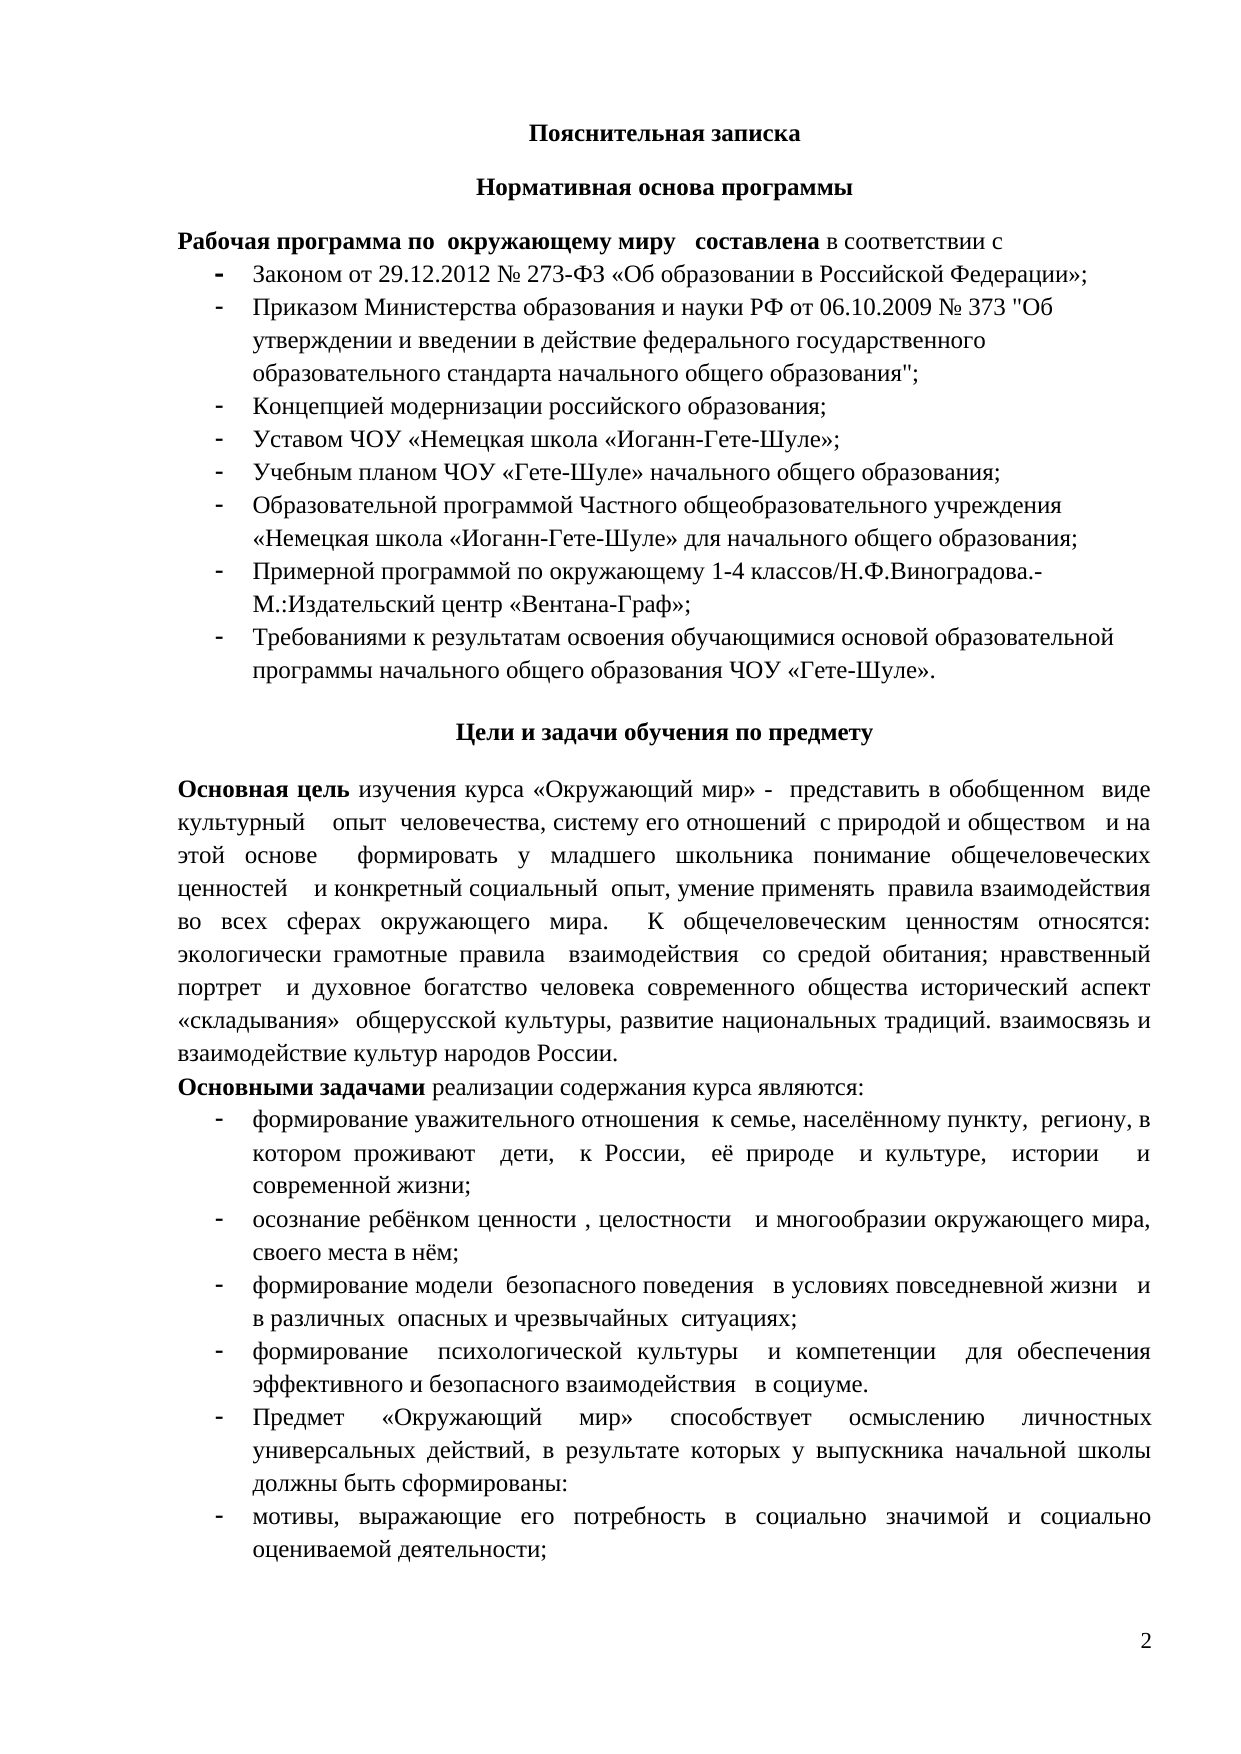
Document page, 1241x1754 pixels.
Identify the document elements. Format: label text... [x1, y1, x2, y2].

list мотивы, выражающие его потребность в социально значимой и социально оцениваемой деятельности; [215, 1501, 1152, 1563]
list Концепцией модернизации российского образования; [215, 391, 1152, 420]
text Основная цель изучения курса «Окружающий мир» - представить в обобщенном виде культурный опыт человечества, систему его отношений с природой и обществом и на этой основе формировать у младшего школьника понимание общечеловеческих ценностей и конкретный социальный опыт, умение применять правила взаимодействия во всех сферах окружающего мира. К общечеловеческим ценностям относятся: экологически грамотные правила взаимодействия со средой обитания; нравственный портрет и духовное богатство человека современного общества исторический аспект «складывания» общерусской культуры, развитие национальных традиций. взаимосвязь и взаимодействие культур народов России. [177, 774, 1152, 1067]
list Требованиями к результатам освоения обучающимися основой образовательной программы начального общего образования ЧОУ «Гете-Шуле». [215, 622, 1152, 684]
list Уставом ЧОУ «Немецкая школа «Иоганн-Гете-Шуле»; [215, 424, 1152, 453]
list Примерной программой по окружающему 1-4 классов/Н.Ф.Виноградова.-М.:Издательский центр «Вентана-Граф»; [215, 556, 1152, 618]
text Цели и задачи обучения по предмету [177, 717, 1152, 746]
list формирование психологической культуры и компетенции для обеспечения эффективного и безопасного взаимодействия в социуме. [215, 1336, 1152, 1397]
list формирование уважительного отношения к семье, населённому пункту, региону, в котором проживают дети, к России, её природе и культуре, истории и современной жизни; [215, 1104, 1152, 1199]
text Рабочая программа по окружающему миру составлена в соответствии с [177, 226, 1152, 254]
list осознание ребёнком ценности , целостности и многообразии окружающего мира, своего места в нём; [215, 1204, 1152, 1265]
list Образовательной программой Частного общеобразовательного учреждения «Немецкая школа «Иоганн-Гете-Шуле» для начального общего образования; [215, 490, 1152, 552]
list Учебным планом ЧОУ «Гете-Шуле» начального общего образования; [215, 457, 1152, 486]
text Нормативная основа программы [177, 172, 1152, 201]
text Пояснительная записка [177, 118, 1152, 147]
list Предмет «Окружающий мир» способствует осмыслению личностных универсальных действий, в результате которых у выпускника начальной школы должны быть сформированы: [215, 1402, 1152, 1497]
list Законом от 29.12.2012 № 273-ФЗ «Об образовании в Российской Федерации»; [215, 259, 1152, 288]
list Приказом Министерства образования и науки РФ от 06.10.2009 № 373 "Об утверждении и введении в действие федерального государственного образовательного стандарта начального общего образования"; [215, 292, 1152, 387]
list формирование модели безопасного поведения в условиях повседневной жизни и в различных опасных и чрезвычайных ситуациях; [215, 1270, 1152, 1331]
text Основными задачами реализации содержания курса являются: [177, 1072, 1152, 1100]
